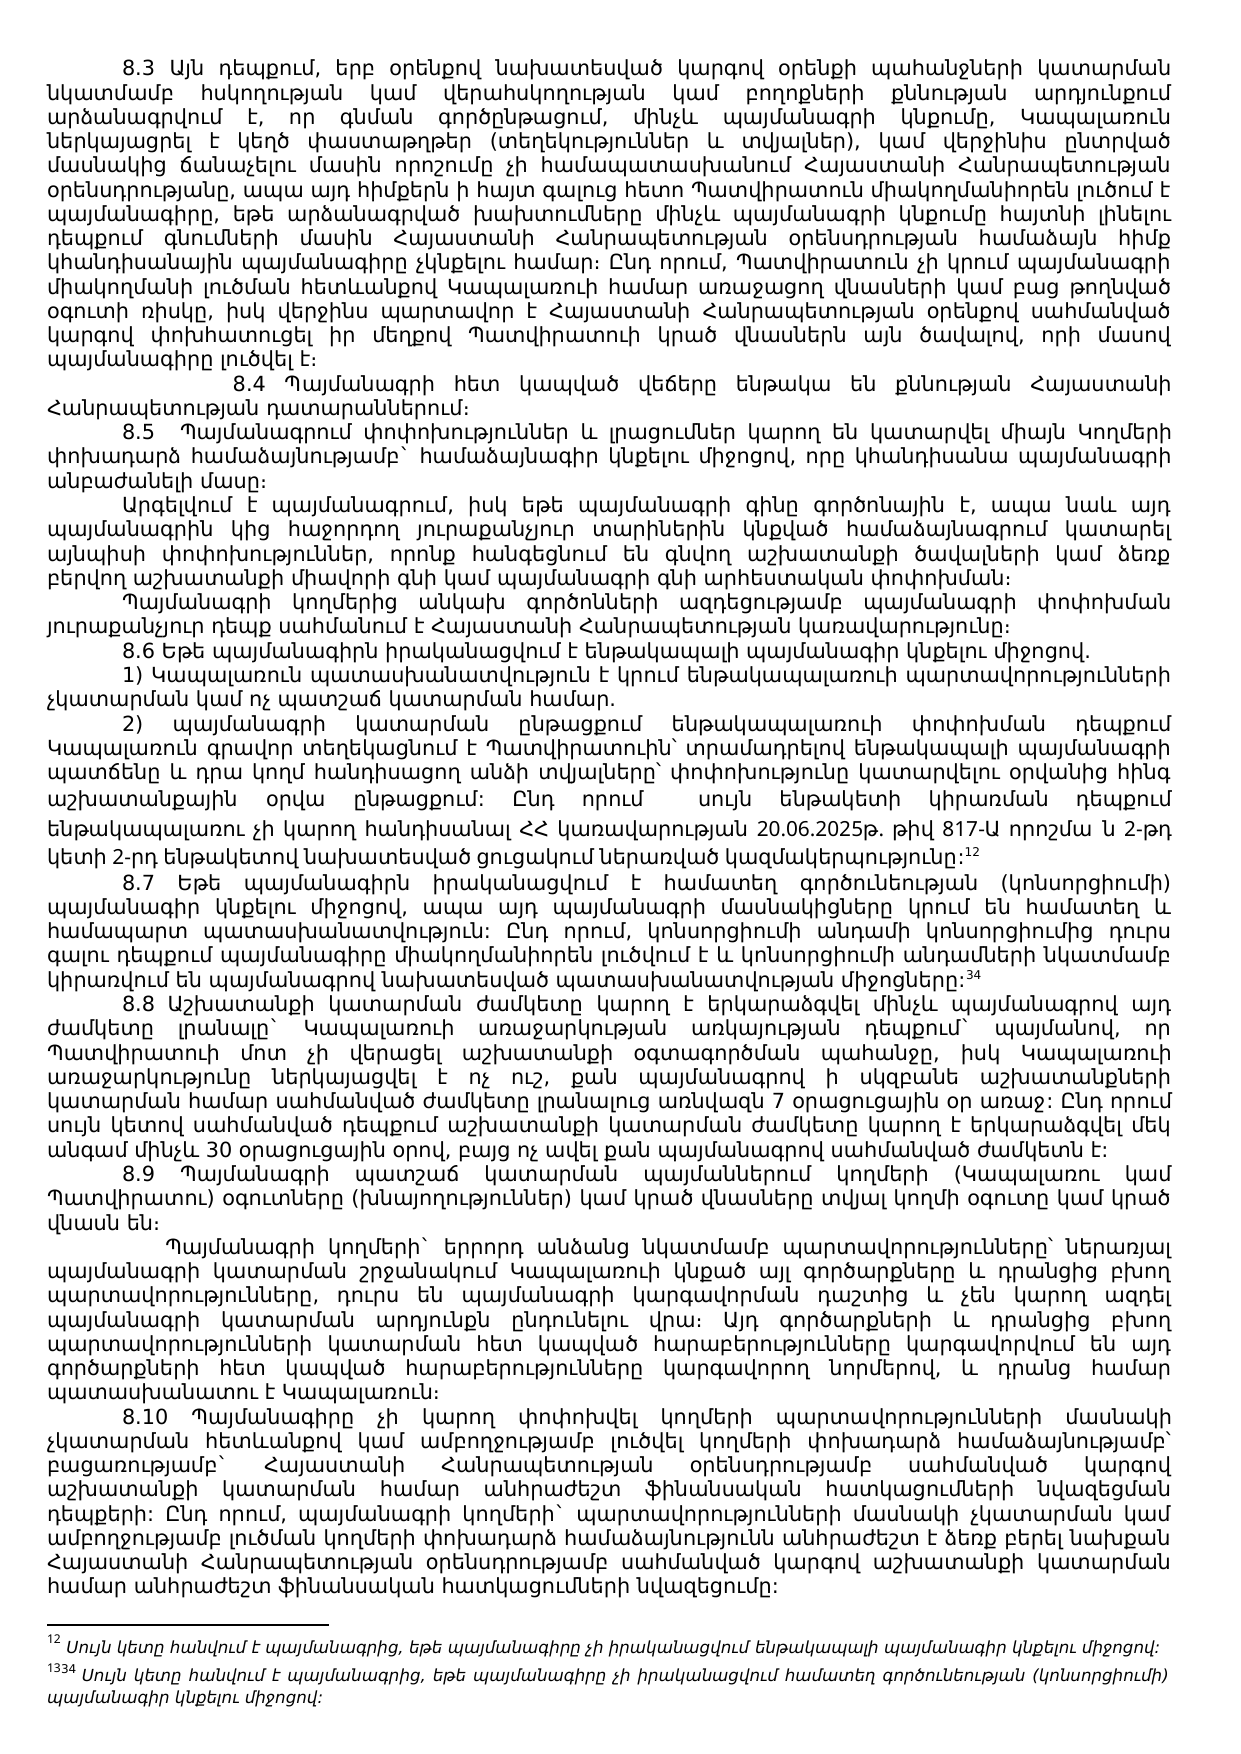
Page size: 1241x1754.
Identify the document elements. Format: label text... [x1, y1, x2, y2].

text 1) Կապալառուն պատասխանատվություն է կրում ենթակապալառուի պարտավորությունների չկատարման կամ ոչ պատշաճ կատարման համար. [47, 663, 1172, 712]
text 8.9 Պայմանագրի պատշաճ կատարման պայմաններում կողմերի (Կապալառու կամ Պատվիրատու) օգուտները (խնայողություններ) կամ կրած վնասները տվյալ կողմի օգուտը կամ կրած վնասն են։ [47, 1162, 1172, 1235]
text 8.6 Եթե պայմանագիրն իրականացվում է ենթակապալի պայմանագիր կնքելու միջոցով. [47, 639, 1172, 663]
text 8.10 Պայմանագիրը չի կարող փոփոխվել կողմերի պարտավորությունների մասնակի չկատարման հետևանքով կամ ամբողջությամբ լուծվել կողմերի փոխադարձ համաձայնությամբ՝ բացառությամբ` Հայաստանի Հանրապետության օրենսդրությամբ սահմանված կարգով աշխատանքի կատարման համար անհրաժեշտ ֆինանսական հատկացումների նվազեցման դեպքերի: Ընդ որում, պայմանագրի կողմերի` պարտավորությունների մասնակի չկատարման կամ ամբողջությամբ լուծման կողմերի փոխադարձ համաձայնությունն անհրաժեշտ է ձեռք բերել նախքան Հայաստանի Հանրապետության օրենսդրությամբ սահմանված կարգով աշխատանքի կատարման համար անհրաժեշտ ֆինանսական հատկացումների նվազեցումը: [47, 1405, 1172, 1599]
text 8.8 Աշխատանքի կատարման ժամկետը կարող է երկարաձգվել մինչև պայմանագրով այդ ժամկետը լրանալը` Կապալառուի առաջարկության առկայության դեպքում` պայմանով, որ Պատվիրատուի մոտ չի վերացել աշխատանքի օգտագործման պահանջը, իսկ Կապալառուի առաջարկությունը ներկայացվել է ոչ ուշ, քան պայմանագրով ի սկզբանե աշխատանքների կատարման համար սահմանված ժամկետը լրանալուց առնվազն 7 օրացուցային օր առաջ: Ընդ որում սույն կետով սահմանված դեպքում աշխատանքի կատարման ժամկետը կարող է երկարաձգվել մեկ անգամ մինչև 30 օրացուցային օրով, բայց ոչ ավել քան պայմանագրով սահմանված ժամկետն է: [47, 992, 1172, 1162]
text Պայմանագրի կողմերի` երրորդ անձանց նկատմամբ պարտավորությունները՝ ներառյալ պայմանագրի կատարման շրջանակում Կապալառուի կնքած այլ գործարքները և դրանցից բխող պարտավորությունները, դուրս են պայմանագրի կարգավորման դաշտից և չեն կարող ազդել պայմանագրի կատարման արդյունքն ընդունելու վրա։ Այդ գործարքների և դրանցից բխող պարտավորությունների կատարման հետ կապված հարաբերությունները կարգավորվում են այդ գործարքների հետ կապված հարաբերությունները կարգավորող նորմերով, և դրանց համար պատասխանատու է Կապալառուն։ [47, 1235, 1172, 1405]
text 8.7 Եթե պայմանագիրն իրականացվում է համատեղ գործունեության (կոնսորցիումի) պայմանագիր կնքելու միջոցով, ապա այդ պայմանագրի մասնակիցները կրում են համատեղ և համապարտ պատասխանատվություն: Ընդ որում, կոնսորցիումի անդամի կոնսորցիումից դուրս գալու դեպքում պայմանագիրը միակողմանիորեն լուծվում է և կոնսորցիումի անդամների նկատմամբ կիրառվում են պայմանագրով նախատեսված պատասխանատվության միջոցները:34 [47, 871, 1172, 992]
text 8.5 Պայմանագրում փոփոխություններ և լրացումներ կարող են կատարվել միայն Կողմերի փոխադարձ համաձայնությամբ` համաձայնագիր կնքելու միջոցով, որը կհանդիսանա պայմանագրի անբաժանելի մասը։ [47, 420, 1172, 493]
text 2) պայմանագրի կատարման ընթացքում ենթակապալառուի փոփոխման դեպքում Կապալառուն գրավոր տեղեկացնում է Պատվիրատուին՝ տրամադրելով ենթակապալի պայմանագրի պատճենը և դրա կողմ հանդիսացող անձի տվյալները՝ փոփոխությունը կատարվելու օրվանից հինգ աշխատանքային օրվա ընթացքում: Ընդ որում սույն ենթակետի կիրառման դեպքում ենթակապալառու չի կարող հանդիսանալ ՀՀ կառավարության 20.06.2025թ. թիվ 817-Ա որոշմա ն 2-թդ կետի 2-րդ ենթակետով նախատեսված ցուցակում ներառված կազմակերպությունը: [47, 712, 1172, 871]
text 8.4 Պայմանագրի հետ կապված վեճերը ենթակա են քննության Հայաստանի Հանրապետության դատարաններում։ [47, 372, 1172, 420]
text Արգելվում է պայմանագրում, իսկ եթե պայմանագրի գինը գործոնային է, ապա նաև այդ պայմանագրին կից հաջորդող յուրաքանչյուր տարիներին կնքված համաձայնագրում կատարել այնպիսի փոփոխություններ, որոնք հանգեցնում են գնվող աշխատանքի ծավալների կամ ձեռք բերվող աշխատանքի միավորի գնի կամ պայմանագրի գնի արհեստական փոփոխման։ [47, 493, 1172, 590]
text 8.3 Այն դեպքում, երբ օրենքով նախատեսված կարգով օրենքի պահանջների կատարման նկատմամբ հսկողության կամ վերահսկողության կամ բողոքների քննության արդյունքում արձանագրվում է, որ գնման գործընթացում, մինչև պայմանագրի կնքումը, Կապալառուն ներկայացրել է կեղծ փաստաթղթեր (տեղեկություններ և տվյալներ), կամ վերջինիս ընտրված մասնակից ճանաչելու մասին որոշումը չի համապատասխանում Հայաստանի Հանրապետության օրենսդրությանը, ապա այդ հիմքերն ի հայտ գալուց հետո Պատվիրատուն միակողմանիորեն լուծում է պայմանագիրը, եթե արձանագրված խախտումները մինչև պայմանագրի կնքումը հայտնի լինելու դեպքում գնումների մասին Հայաստանի Հանրապետության օրենսդրության համաձայն հիմք կհանդիսանային պայմանագիրը չկնքելու համար։ Ընդ որում, Պատվիրատուն չի կրում պայմանագրի միակողմանի լուծման հետևանքով Կապալառուի համար առաջացող վնասների կամ բաց թողնված օգուտի ռիսկը, իսկ վերջինս պարտավոր է Հայաստանի Հանրապետության օրենքով սահմանված կարգով փոխհատուցել իր մեղքով Պատվիրատուի կրած վնասներն այն ծավալով, որի մասով պայմանագիրը լուծվել է։ [47, 56, 1172, 372]
text Պայմանագրի կողմերից անկախ գործոնների ազդեցությամբ պայմանագրի փոփոխման յուրաքանչյուր դեպք սահմանում է Հայաստանի Հանրապետության կառավարությունը։ [47, 590, 1172, 639]
